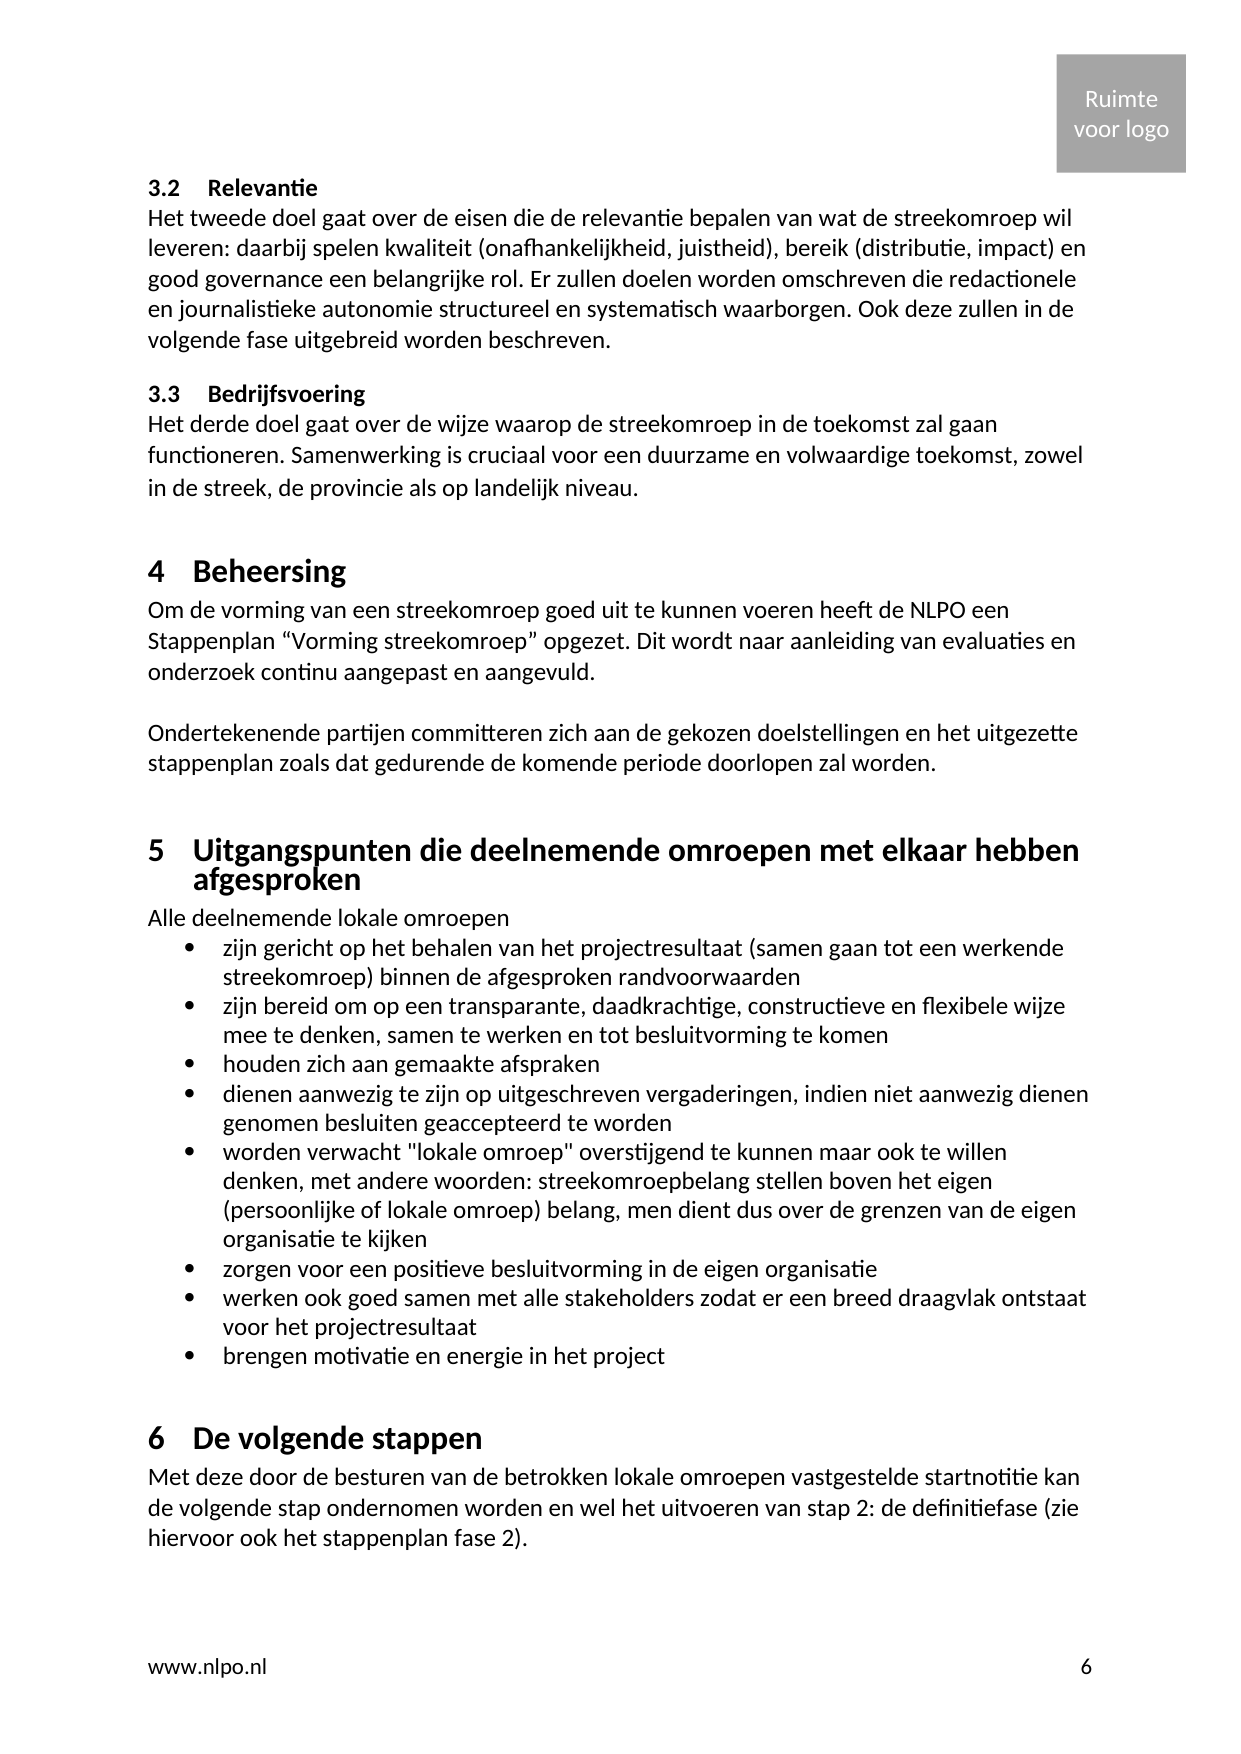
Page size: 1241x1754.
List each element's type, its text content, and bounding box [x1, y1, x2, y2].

list worden verwacht "lokale omroep" overstijgend te kunnen maar ook te willen denken, met andere woorden: streekomroepbelang stellen boven het eigen (persoonlijke of lokale omroep) belang, men dient dus over de grenzen van de eigen organisatie te kijken [185, 1137, 1093, 1254]
text Met deze door de besturen van de betrokken lokale omroepen vastgestelde startnotitie kan de volgende stap ondernomen worden en wel het uitvoeren van stap 2: de definitiefase (zie hiervoor ook het stappenplan fase 2). [148, 1461, 1093, 1553]
list werken ook goed samen met alle stakeholders zodat er een breed draagvlak ontstaat voor het projectresultaat [185, 1283, 1093, 1341]
subtitle Beheersing [148, 559, 1093, 588]
subtitle Bedrijfsvoering [148, 379, 1093, 408]
list dienen aanwezig te zijn op uitgeschreven vergaderingen, indien niet aanwezig dienen genomen besluiten geaccepteerd te worden [185, 1079, 1093, 1137]
text Alle deelnemende lokale omroepen [148, 902, 1093, 933]
list houden zich aan gemaakte afspraken [185, 1049, 1093, 1079]
text Om de vorming van een streekomroep goed uit te kunnen voeren heeft de NLPO een Stappenplan “Vorming streekomroep” opgezet. Dit wordt naar aanleiding van evaluaties en onderzoek continu aangepast en aangevuld. [148, 594, 1093, 686]
text Ondertekenende partijen committeren zich aan de gekozen doelstellingen en het uitgezette stappenplan zoals dat gedurende de komende periode doorlopen zal worden. [148, 717, 1093, 778]
text Het derde doel gaat over de wijze waarop de streekomroep in de toekomst zal gaan functioneren. Samenwerking is cruciaal voor een duurzame en volwaardige toekomst, zowel in de streek, de provincie als op landelijk niveau. [148, 408, 1093, 504]
list brengen motivatie en energie in het project [185, 1341, 1093, 1370]
list zorgen voor een positieve besluitvorming in de eigen organisatie [185, 1254, 1093, 1283]
text Het tweede doel gaat over de eisen die de relevantie bepalen van wat de streekomroep wil leveren: daarbij spelen kwaliteit (onafhankelijkheid, juistheid), bereik (distributie, impact) en good governance een belangrijke rol. Er zullen doelen worden omschreven die redactionele en journalistieke autonomie structureel en systematisch waarborgen. Ook deze zullen in de volgende fase uitgebreid worden beschreven. [148, 202, 1093, 354]
list zijn bereid om op een transparante, daadkrachtige, constructieve en flexibele wijze mee te denken, samen te werken en tot besluitvorming te komen [185, 991, 1093, 1049]
subtitle Relevantie [148, 173, 1093, 202]
list zijn gericht op het behalen van het projectresultaat (samen gaan tot een werkende streekomroep) binnen de afgesproken randvoorwaarden [185, 933, 1093, 991]
subtitle De volgende stappen [148, 1426, 1093, 1455]
subtitle Uitgangspunten die deelnemende omroepen met elkaar hebben afgesproken [148, 838, 1093, 896]
